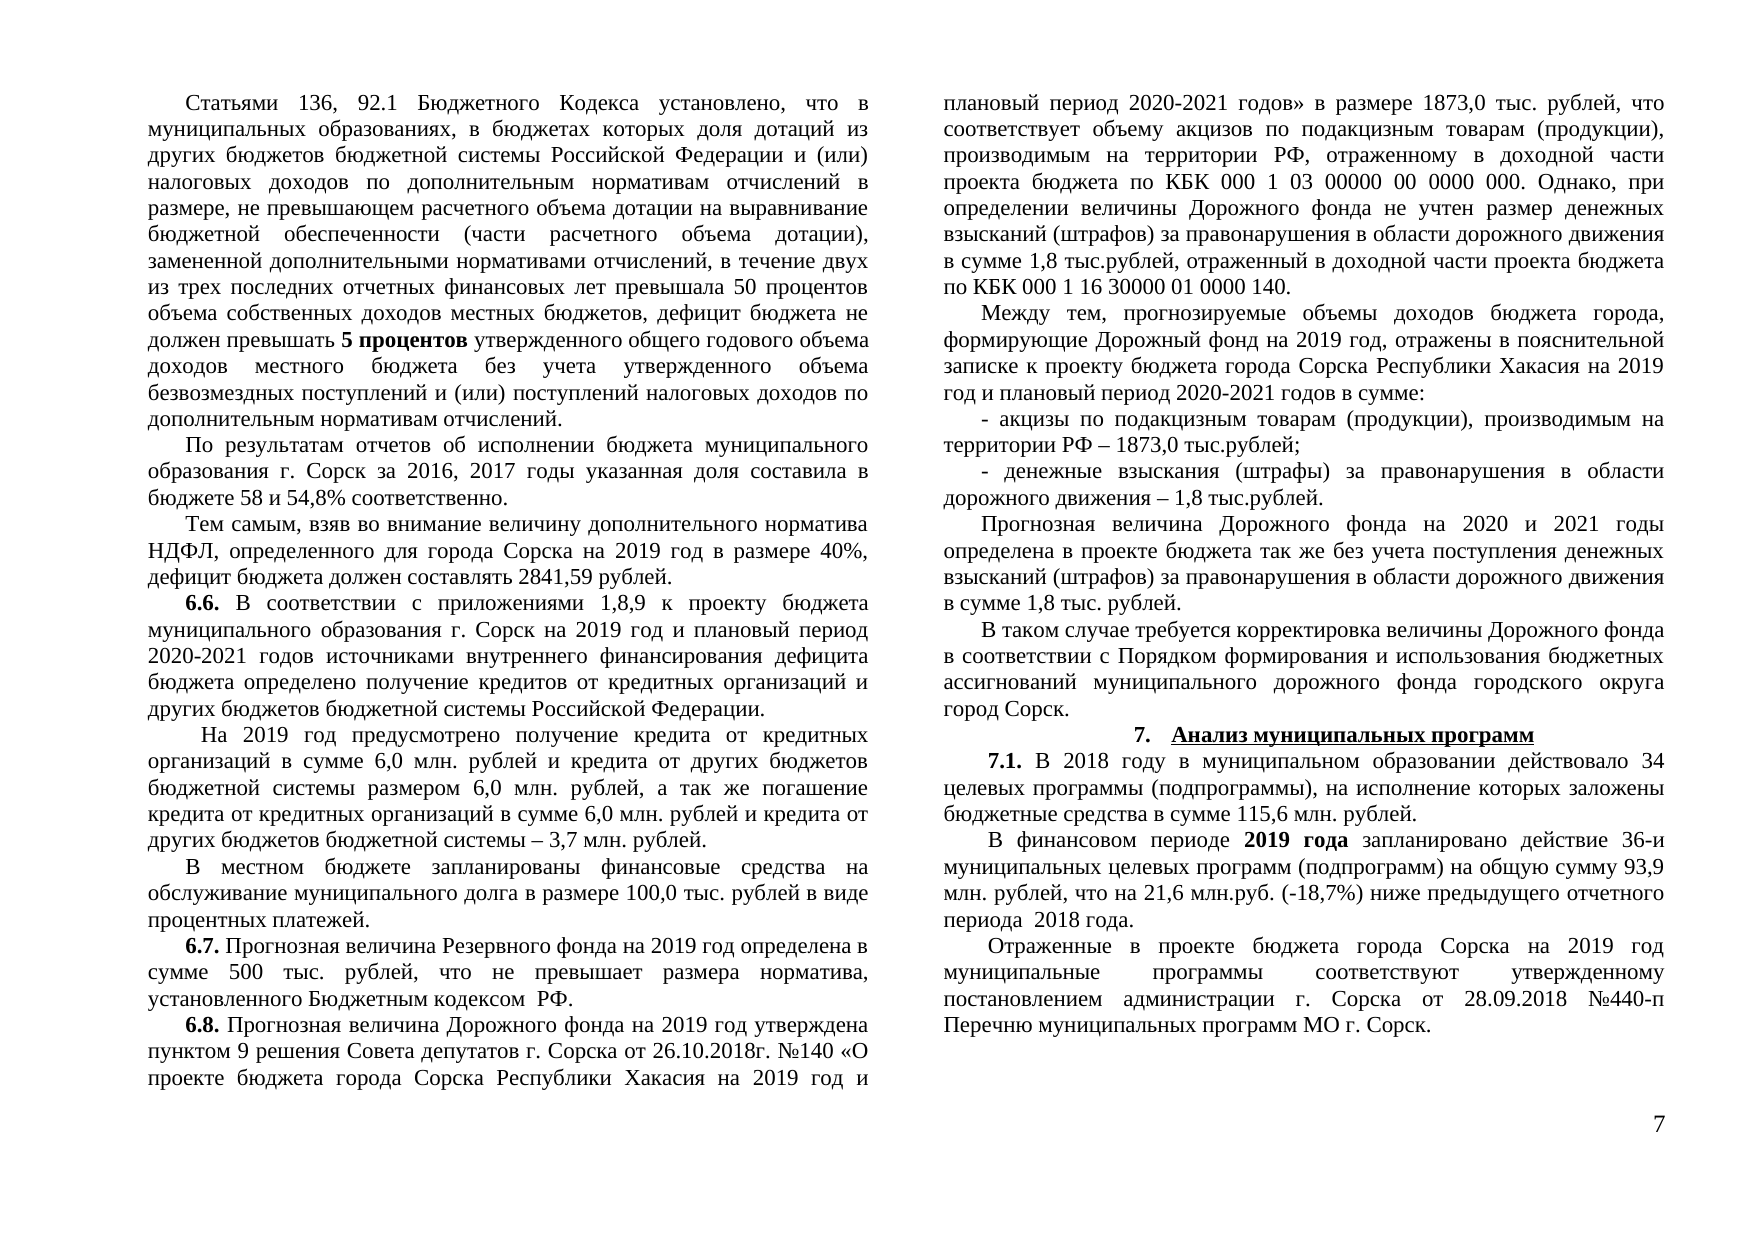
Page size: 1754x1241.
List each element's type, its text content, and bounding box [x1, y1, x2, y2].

text 6.6. В соответствии с приложениями 1,8,9 к проекту бюджета муниципального образования г. Сорск на 2019 год и плановый период 2020-2021 годов источниками внутреннего финансирования дефицита бюджета определено получение кредитов от кредитных организаций и других бюджетов бюджетной системы Российской Федерации. [148, 589, 869, 721]
text В таком случае требуется корректировка величины Дорожного фонда в соответствии с Порядком формирования и использования бюджетных ассигнований муниципального дорожного фонда городского округа город Сорск. [943, 616, 1665, 721]
text - акцизы по подакцизным товарам (продукции), производимым на территории РФ – 1873,0 тыс.рублей; [943, 405, 1665, 458]
text В местном бюджете запланированы финансовые средства на обслуживание муниципального долга в размере 100,0 тыс. рублей в виде процентных платежей. [148, 853, 869, 932]
text На 2019 год предусмотрено получение кредита от кредитных организаций в сумме 6,0 млн. рублей и кредита от других бюджетов бюджетной системы размером 6,0 млн. рублей, а так же погашение кредита от кредитных организаций в сумме 6,0 млн. рублей и кредита от других бюджетов бюджетной системы – 3,7 млн. рублей. [148, 721, 869, 853]
text 6.7. Прогнозная величина Резервного фонда на 2019 год определена в сумме 500 тыс. рублей, что не превышает размера норматива, установленного Бюджетным кодексом РФ. [148, 932, 869, 1011]
list Анализ муниципальных программ [1002, 721, 1665, 747]
text Тем самым, взяв во внимание величину дополнительного норматива НДФЛ, определенного для города Сорска на 2019 год в размере 40%, дефицит бюджета должен составлять 2841,59 рублей. [148, 510, 869, 589]
text По результатам отчетов об исполнении бюджета муниципального образования г. Сорск за 2016, 2017 годы указанная доля составила в бюджете 58 и 54,8% соответственно. [148, 431, 869, 510]
text 7.1. В 2018 году в муниципальном образовании действовало 34 целевых программы (подпрограммы), на исполнение которых заложены бюджетные средства в сумме 115,6 млн. рублей. [943, 747, 1665, 827]
text 6.8. Прогнозная величина Дорожного фонда на 2019 год утверждена пунктом 9 решения Совета депутатов г. Сорска от 26.10.2018г. №140 «О проекте бюджета города Сорска Республики Хакасия на 2019 год и плановый период 2020-2021 годов» в размере 1873,0 тыс. рублей, что соответствует объему акцизов по подакцизным товарам (продукции), производимым на территории РФ, отраженному в доходной части проекта бюджета по КБК 000 1 03 00000 00 0000 000. Однако, при определении величины Дорожного фонда не учтен размер денежных взысканий (штрафов) за правонарушения в области дорожного движения в сумме 1,8 тыс.рублей, отраженный в доходной части проекта бюджета по КБК 000 1 16 30000 01 0000 140. [943, 89, 1665, 299]
text Прогнозная величина Дорожного фонда на 2020 и 2021 годы определена в проекте бюджета так же без учета поступления денежных взысканий (штрафов) за правонарушения в области дорожного движения в сумме 1,8 тыс. рублей. [943, 510, 1665, 616]
text Статьями 136, 92.1 Бюджетного Кодекса установлено, что в муниципальных образованиях, в бюджетах которых доля дотаций из других бюджетов бюджетной системы Российской Федерации и (или) налоговых доходов по дополнительным нормативам отчислений в размере, не превышающем расчетного объема дотации на выравнивание бюджетной обеспеченности (части расчетного объема дотации), замененной дополнительными нормативами отчислений, в течение двух из трех последних отчетных финансовых лет превышала 50 процентов объема собственных доходов местных бюджетов, дефицит бюджета не должен превышать 5 процентов утвержденного общего годового объема доходов местного бюджета без учета утвержденного объема безвозмездных поступлений и (или) поступлений налоговых доходов по дополнительным нормативам отчислений. [148, 89, 869, 431]
text Отраженные в проекте бюджета города Сорска на 2019 год муниципальные программы соответствуют утвержденному постановлением администрации г. Сорска от 28.09.2018 №440-п Перечню муниципальных программ МО г. Сорск. [943, 932, 1665, 1037]
text - денежные взыскания (штрафы) за правонарушения в области дорожного движения – 1,8 тыс.рублей. [943, 458, 1665, 510]
text Между тем, прогнозируемые объемы доходов бюджета города, формирующие Дорожный фонд на 2019 год, отражены в пояснительной записке к проекту бюджета города Сорска Республики Хакасия на 2019 год и плановый период 2020-2021 годов в сумме: [943, 299, 1665, 405]
text В финансовом периоде 2019 года запланировано действие 36-и муниципальных целевых программ (подпрограмм) на общую сумму 93,9 млн. рублей, что на 21,6 млн.руб. (-18,7%) ниже предыдущего отчетного периода 2018 года. [943, 827, 1665, 932]
text 6.8. Прогнозная величина Дорожного фонда на 2019 год утверждена пунктом 9 решения Совета депутатов г. Сорска от 26.10.2018г. №140 «О проекте бюджета города Сорска Республики Хакасия на 2019 год и плановый период 2020-2021 годов» в размере 1873,0 тыс. рублей, что соответствует объему акцизов по подакцизным товарам (продукции), производимым на территории РФ, отраженному в доходной части проекта бюджета по КБК 000 1 03 00000 00 0000 000. Однако, при определении величины Дорожного фонда не учтен размер денежных взысканий (штрафов) за правонарушения в области дорожного движения в сумме 1,8 тыс.рублей, отраженный в доходной части проекта бюджета по КБК 000 1 16 30000 01 0000 140. [148, 1011, 869, 1090]
